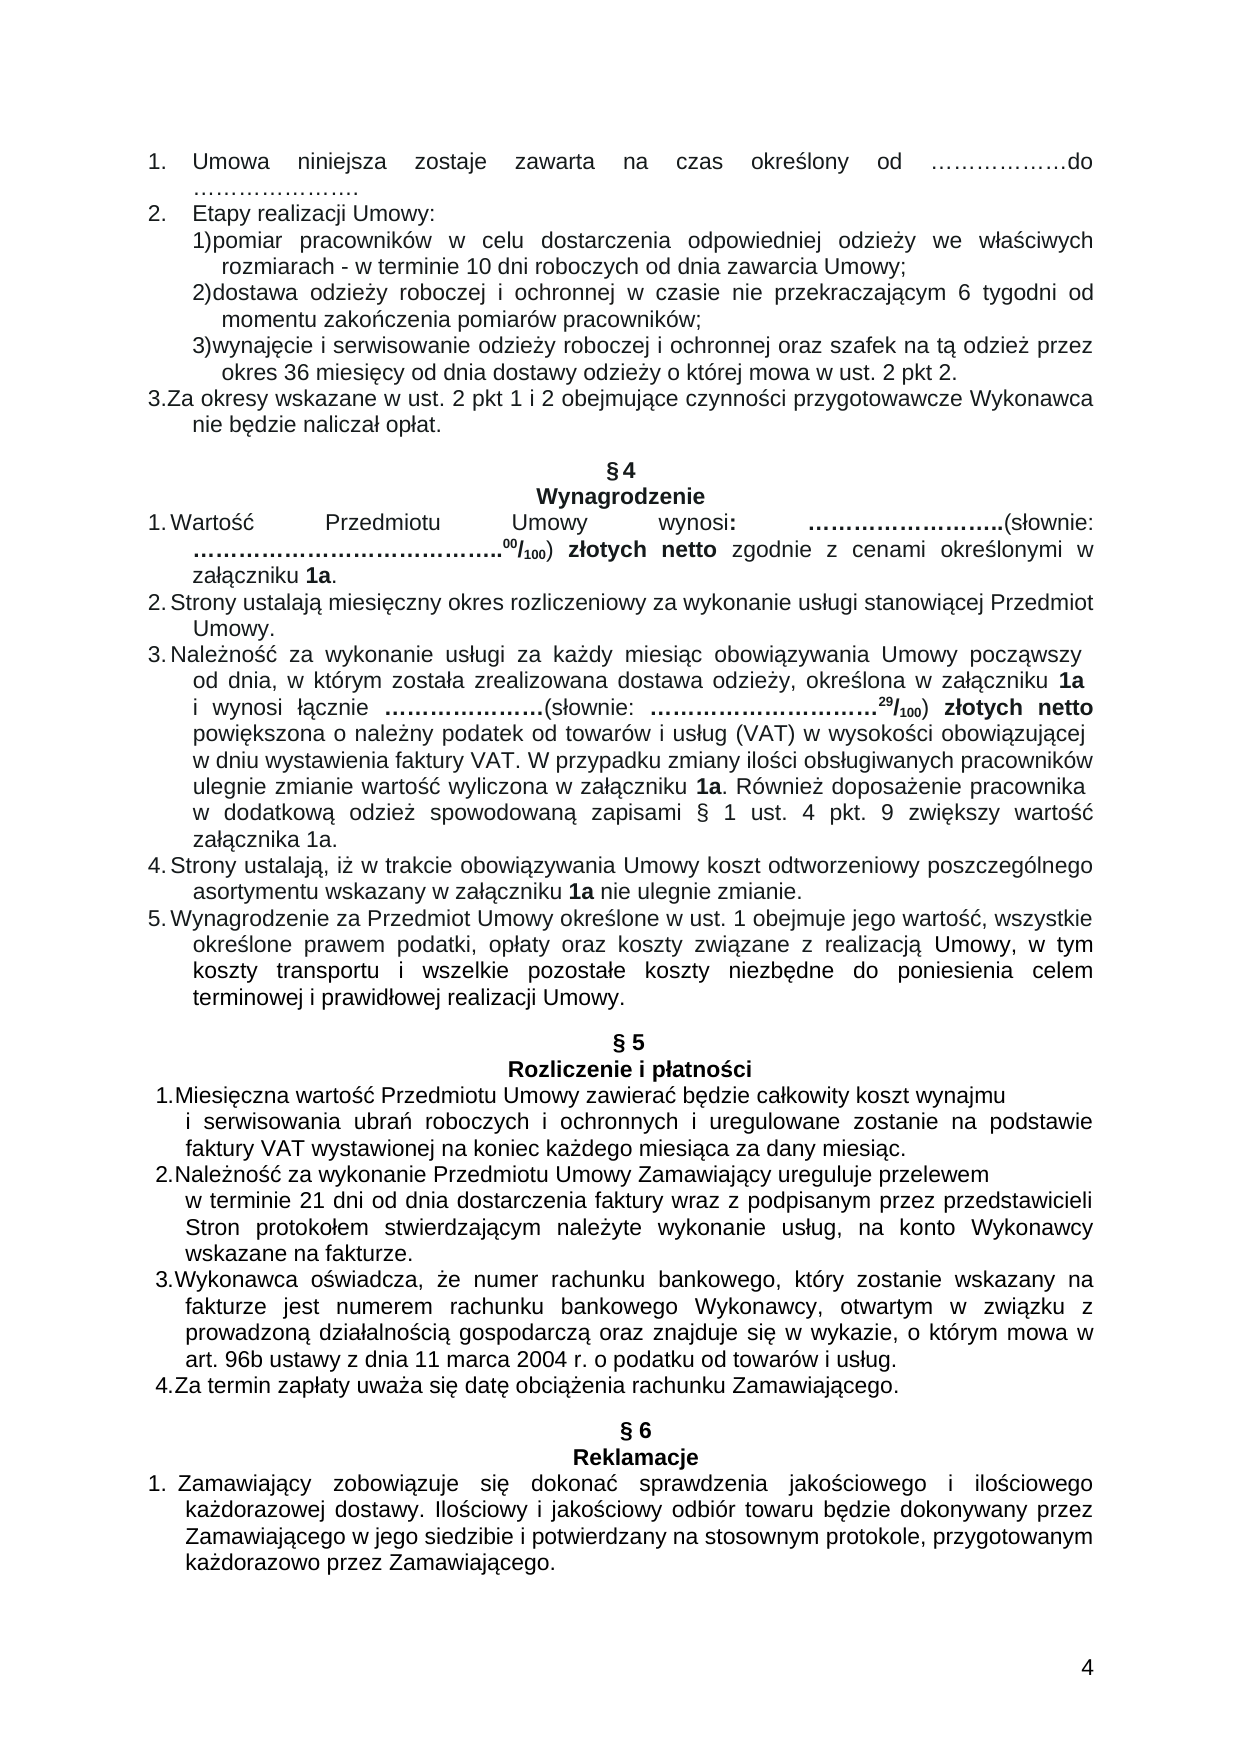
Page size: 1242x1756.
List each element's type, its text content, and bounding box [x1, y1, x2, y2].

list Należność za wykonanie usługi za każdy miesiąc obowiązywania Umowy począwszy od dnia, w którym została zrealizowana dostawa odzieży, określona w załączniku 1a i wynosi łącznie …………………(słownie: …………………………29/100) złotych netto powiększona o należny podatek od towarów i usług (VAT) w wysokości obowiązującej w dniu wystawienia faktury VAT. W przypadku zmiany ilości obsługiwanych pracowników ulegnie zmianie wartość wyliczona w załączniku 1a. Również doposażenie pracownika w dodatkową odzież spowodowaną zapisami § 1 ust. 4 pkt. 9 zwiększy wartość załącznika 1a. [148, 641, 1094, 852]
list Etapy realizacji Umowy: [148, 200, 1094, 227]
text § 5 [613, 1029, 1094, 1056]
list Za okresy wskazane w ust. 2 pkt 1 i 2 obejmujące czynności przygotowawcze Wykonawca nie będzie naliczał opłat. [148, 385, 1094, 437]
list Za termin zapłaty uważa się datę obciążenia rachunku Zamawiającego. [155, 1372, 1094, 1398]
list Wynagrodzenie za Przedmiot Umowy określone w ust. 1 obejmuje jego wartość, wszystkie określone prawem podatki, opłaty oraz koszty związane z realizacją Umowy, w tym koszty transportu i wszelkie pozostałe koszty niezbędne do poniesienia celem terminowej i prawidłowej realizacji Umowy. [148, 905, 1094, 1010]
text Reklamacje [178, 1444, 1094, 1470]
text Rozliczenie i płatności [508, 1056, 1094, 1082]
text § 6 [178, 1417, 1094, 1444]
list Wartość Przedmiotu Umowy wynosi: ……………………..(słownie: …………………………………..00/100) złotych netto zgodnie z cenami określonymi w załączniku 1a. [148, 509, 1094, 588]
list Zamawiający zobowiązuje się dokonać sprawdzenia jakościowego i ilościowego każdorazowej dostawy. Ilościowy i jakościowy odbiór towaru będzie dokonywany przez Zamawiającego w jego siedzibie i potwierdzany na stosownym protokole, przygotowanym każdorazowo przez Zamawiającego. [148, 1470, 1094, 1576]
list pomiar pracowników w celu dostarczenia odpowiedniej odzieży we właściwych rozmiarach - w terminie 10 dni roboczych od dnia zawarcia Umowy; [192, 227, 1094, 279]
list Strony ustalają, iż w trakcie obowiązywania Umowy koszt odtworzeniowy poszczególnego asortymentu wskazany w załączniku 1a nie ulegnie zmianie. [148, 852, 1094, 905]
list wynajęcie i serwisowanie odzieży roboczej i ochronnej oraz szafek na tą odzież przez okres 36 miesięcy od dnia dostawy odzieży o której mowa w ust. 2 pkt 2. [192, 332, 1094, 385]
list Strony ustalają miesięczny okres rozliczeniowy za wykonanie usługi stanowiącej Przedmiot Umowy. [148, 588, 1094, 641]
list dostawa odzieży roboczej i ochronnej w czasie nie przekraczającym 6 tygodni od momentu zakończenia pomiarów pracowników; [192, 279, 1094, 332]
list Należność za wykonanie Przedmiotu Umowy Zamawiający ureguluje przelewem w terminie 21 dni od dnia dostarczenia faktury wraz z podpisanym przez przedstawicieli Stron protokołem stwierdzającym należyte wykonanie usług, na konto Wykonawcy wskazane na fakturze. [155, 1161, 1094, 1266]
list Miesięczna wartość Przedmiotu Umowy zawierać będzie całkowity koszt wynajmu i serwisowania ubrań roboczych i ochronnych i uregulowane zostanie na podstawie faktury VAT wystawionej na koniec każdego miesiąca za dany miesiąc. [155, 1082, 1094, 1161]
text Wynagrodzenie [148, 483, 1094, 509]
list Wykonawca oświadcza, że numer rachunku bankowego, który zostanie wskazany na fakturze jest numerem rachunku bankowego Wykonawcy, otwartym w związku z prowadzoną działalnością gospodarczą oraz znajduje się w wykazie, o którym mowa w art. 96b ustawy z dnia 11 marca 2004 r. o podatku od towarów i usług. [155, 1266, 1094, 1372]
list Umowa niniejsza zostaje zawarta na czas określony od ………………do …………………. [148, 148, 1094, 200]
text § 4 [148, 457, 1094, 483]
